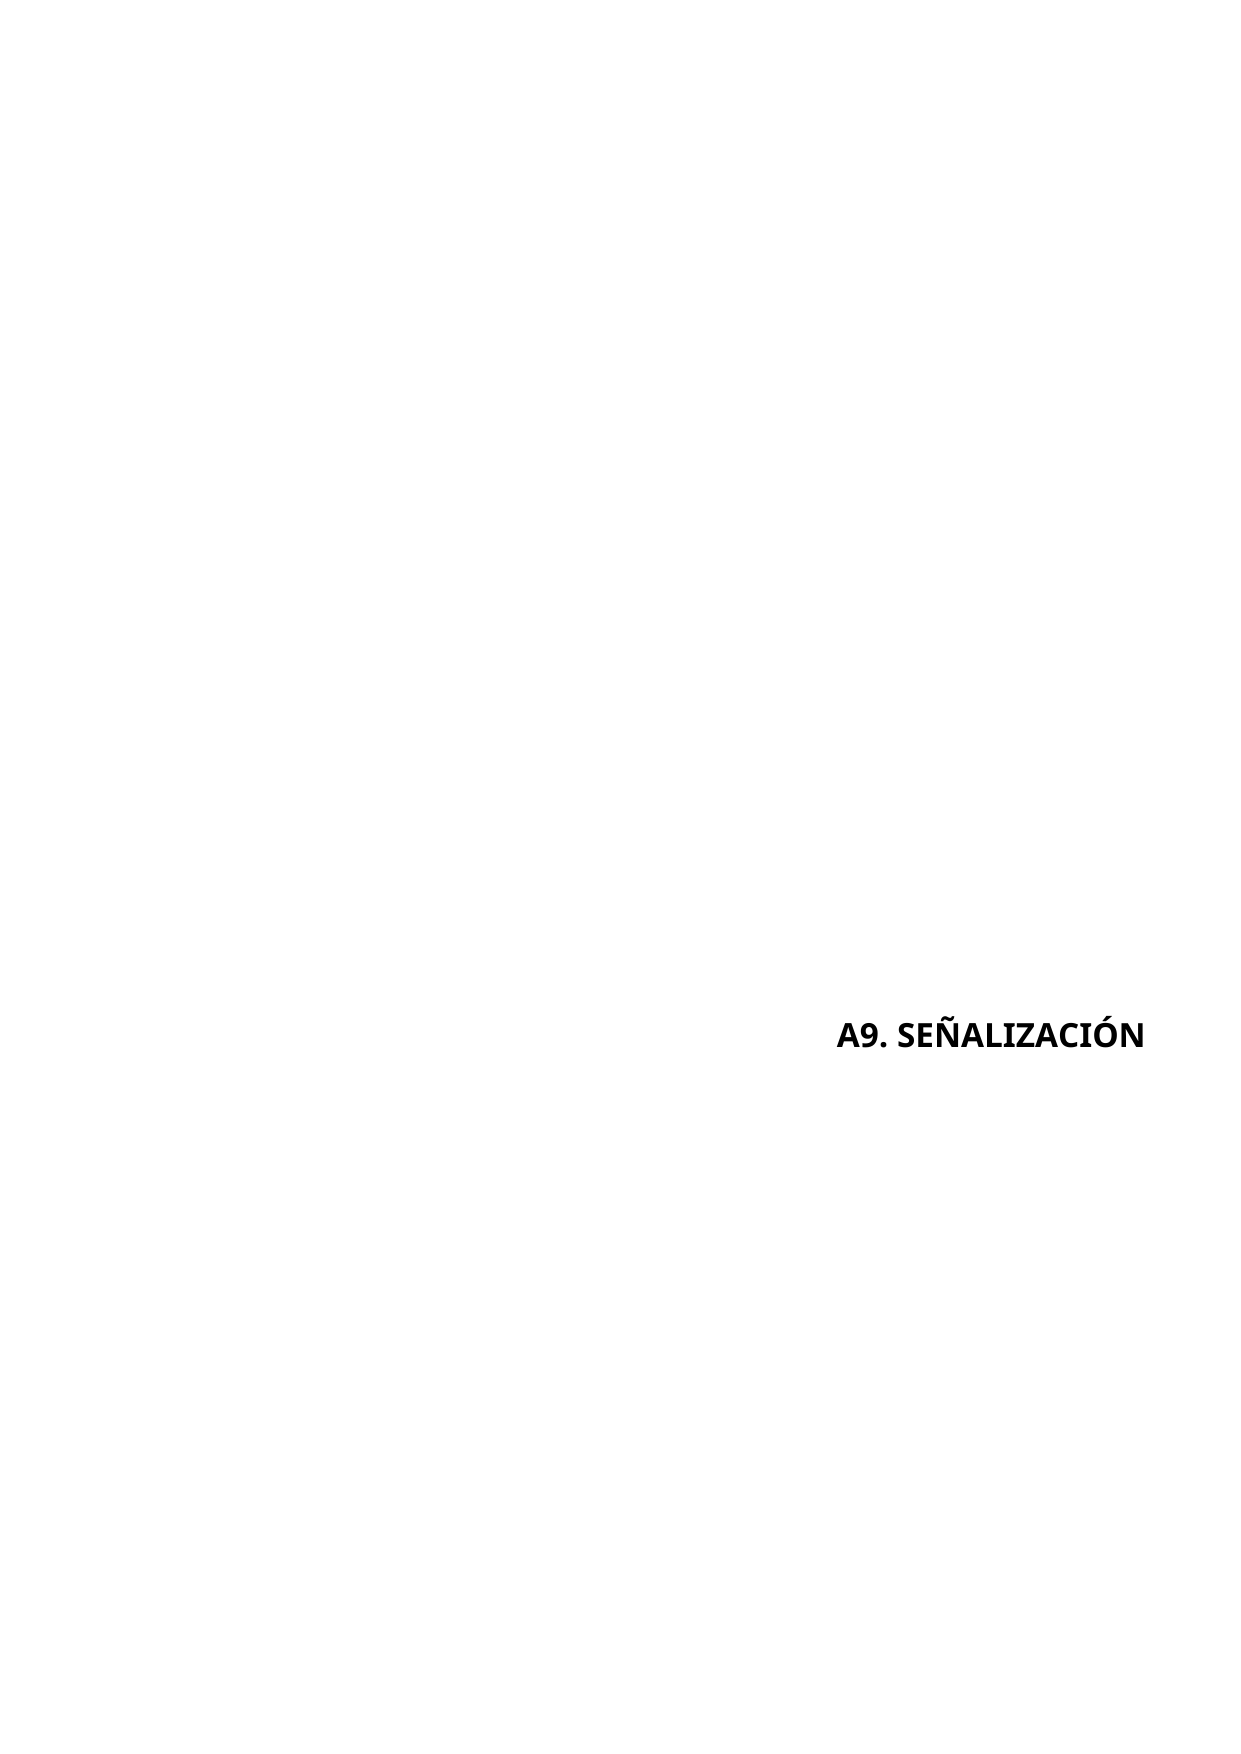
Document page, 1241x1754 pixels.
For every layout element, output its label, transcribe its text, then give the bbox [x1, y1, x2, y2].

text A9. SEÑALIZACIÓN [124, 1012, 1146, 1057]
